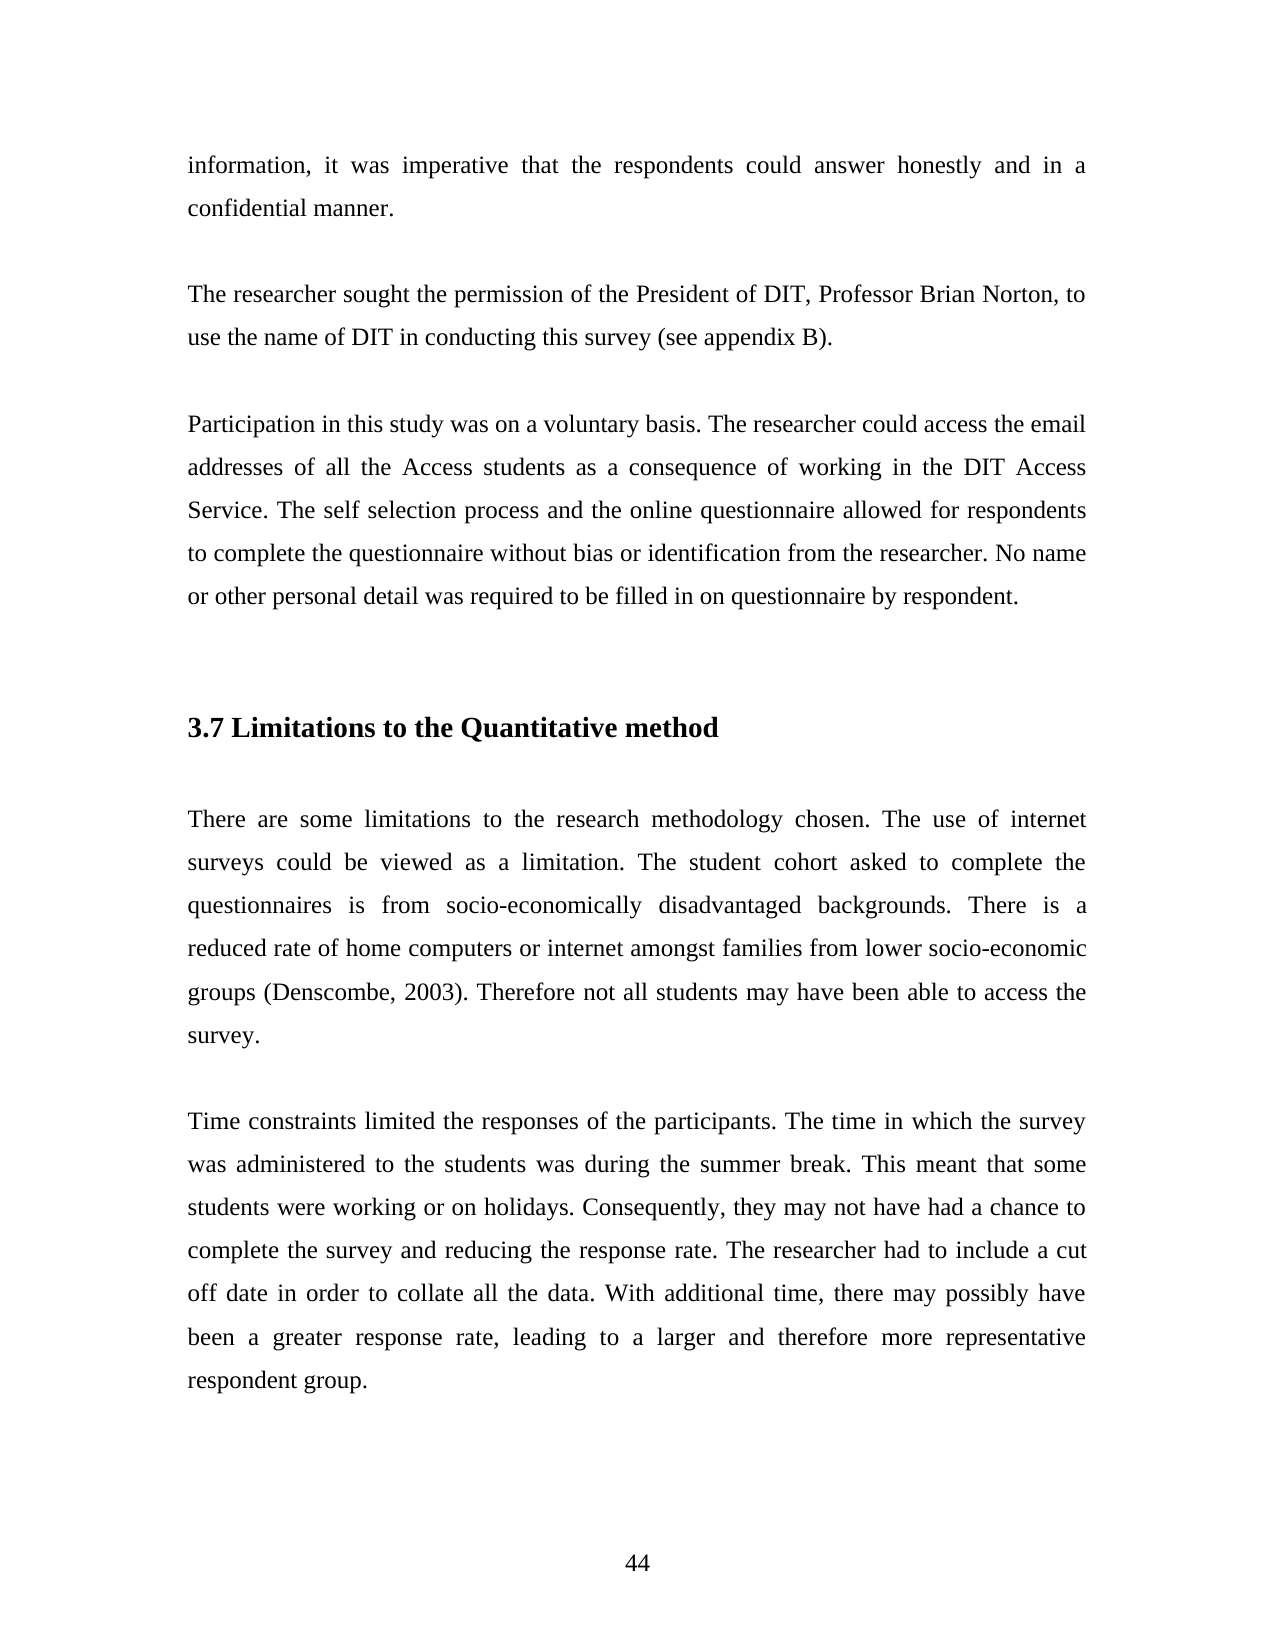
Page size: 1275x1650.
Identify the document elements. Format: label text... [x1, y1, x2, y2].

text The researcher sought the permission of the President of DIT, Professor Brian Norton, to use the name of DIT in conducting this survey (see appendix B). [187, 279, 1087, 351]
text 3.7 Limitations to the Quantitative method [187, 711, 1087, 744]
text There are some limitations to the research methodology chosen. The use of internet surveys could be viewed as a limitation. The student cohort asked to complete the questionnaires is from socio-economically disadvantaged backgrounds. There is a reduced rate of home computers or internet amongst families from lower socio-economic groups (Denscombe, 2003). Therefore not all students may have been able to access the survey. [187, 804, 1087, 1048]
text Time constraints limited the responses of the participants. The time in which the survey was administered to the students was during the summer break. This meant that some students were working or on holidays. Consequently, they may not have had a chance to complete the survey and reducing the response rate. The researcher had to include a cut off date in order to collate all the data. With additional time, there may possibly have been a greater response rate, leading to a larger and therefore more representative respondent group. [187, 1106, 1087, 1393]
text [187, 150, 1087, 222]
text Participation in this study was on a voluntary basis. The researcher could access the email addresses of all the Access students as a consequence of working in the DIT Access Service. The self selection process and the online questionnaire allowed for respondents to complete the questionnaire without bias or identification from the researcher. No name or other personal detail was required to be filled in on questionnaire by respondent. [187, 409, 1087, 610]
